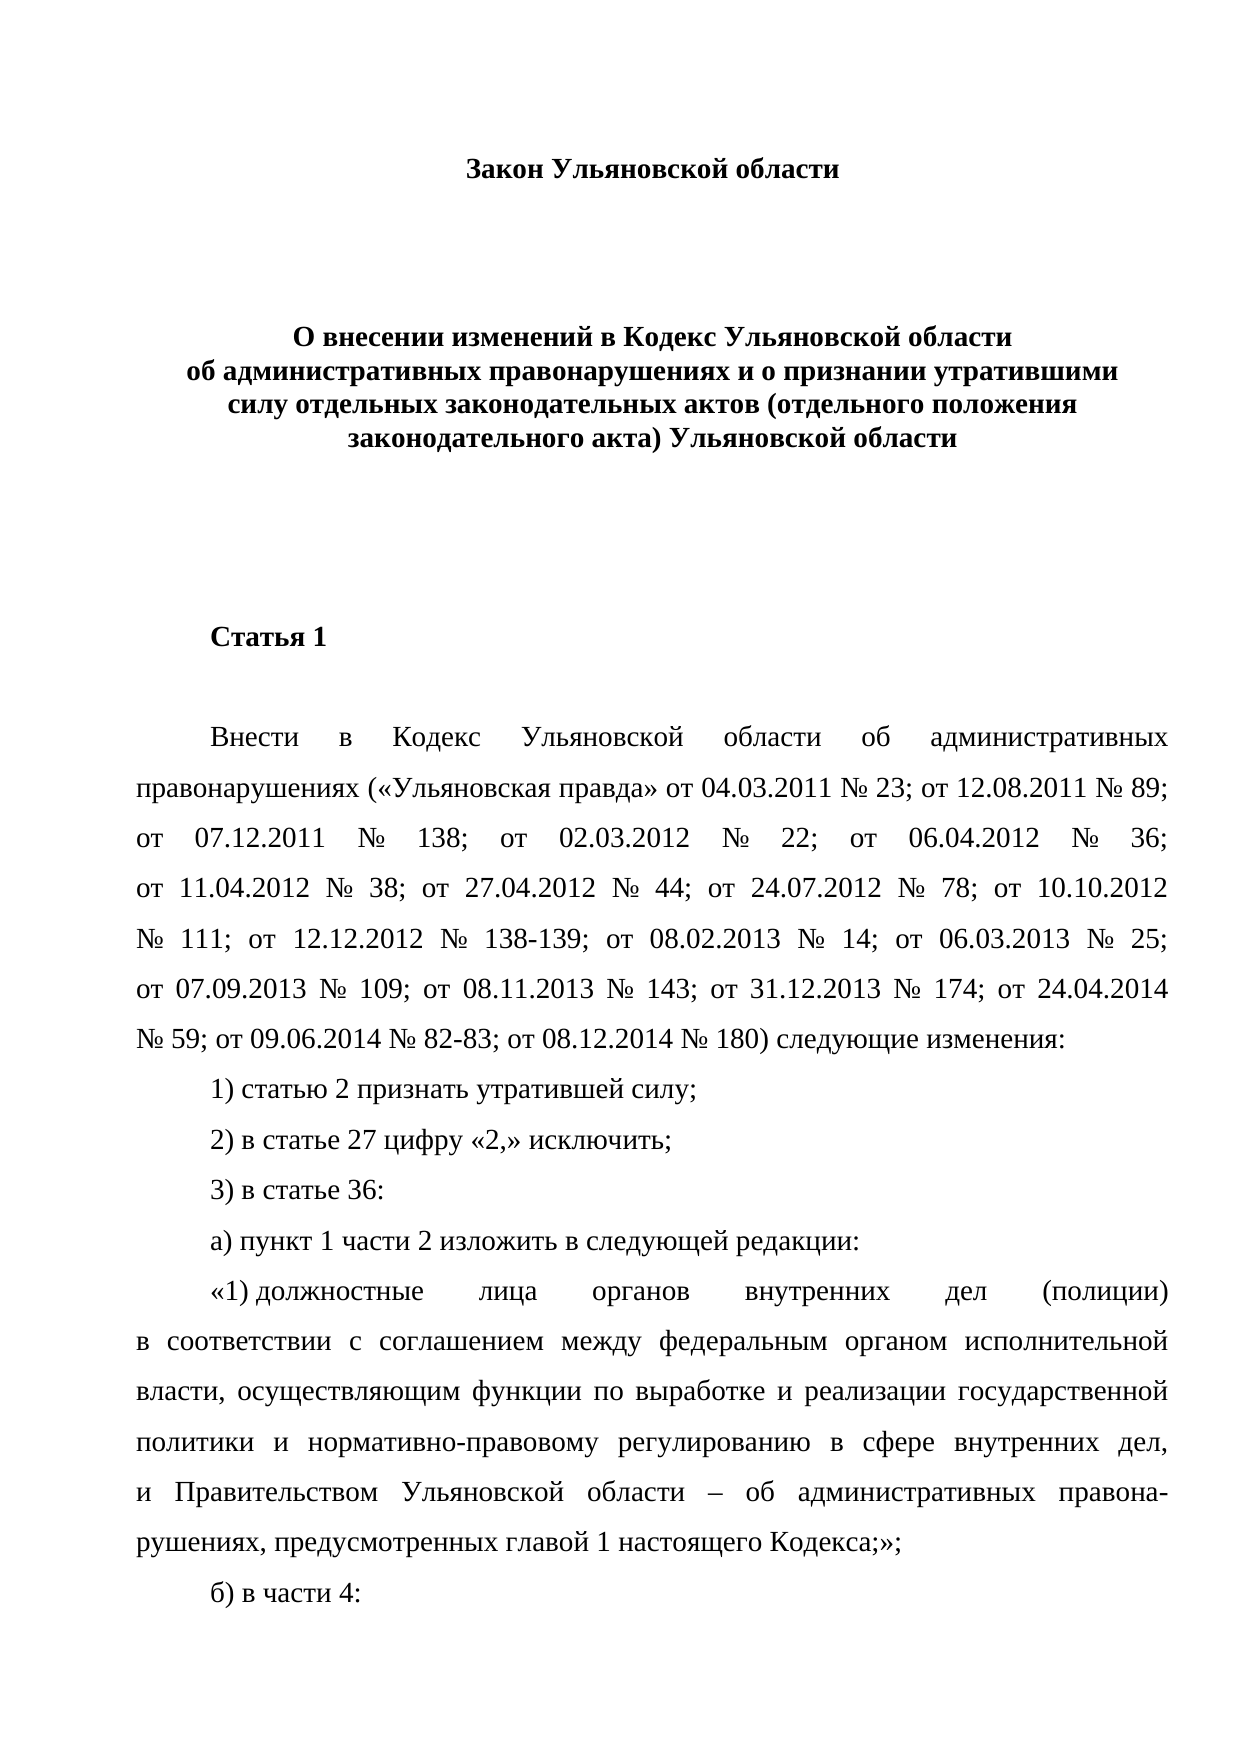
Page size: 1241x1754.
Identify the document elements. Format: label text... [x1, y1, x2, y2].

text Внести в Кодекс Ульяновской области об административных правонарушениях («Ульяновская правда» от 04.03.2011 № 23; от 12.08.2011 № 89; от 07.12.2011 № 138; от 02.03.2012 № 22; от 06.04.2012 № 36; от 11.04.2012 № 38; от 27.04.2012 № 44; от 24.07.2012 № 78; от 10.10.2012 № 111; от 12.12.2012 № 138-139; от 08.02.2013 № 14; от 06.03.2013 № 25; от 07.09.2013 № 109; от 08.11.2013 № 143; от 31.12.2013 № 174; от 24.04.2014 № 59; от 09.06.2014 № 82-83; от 08.12.2014 № 180) следующие изменения: [136, 719, 1169, 1055]
title О внесении изменений в Кодекс Ульяновской области [136, 319, 1169, 353]
text 1) статью 2 признать утратившей силу; [136, 1072, 1169, 1105]
text Статья 1 [136, 619, 1169, 652]
title Закон Ульяновской области [136, 152, 1169, 185]
text б) в части 4: [136, 1575, 1169, 1608]
text 2) в статье 27 цифру «2,» исключить; [136, 1122, 1169, 1156]
text 3) в статье 36: [136, 1172, 1169, 1206]
title об административных правонарушениях и о признании утратившими силу отдельных законодательных актов (отдельного положения законодательного акта) Ульяновской области [136, 353, 1169, 453]
text «1) должностные лица органов внутренних дел (полиции) в соответствии с соглашением между федеральным органом исполнительной власти, осуществляющим функции по выработке и реализации государственной политики и нормативно-правовому регулированию в сфере внутренних дел, и Правительством Ульяновской области – об административных правона-рушениях, предусмотренных главой 1 настоящего Кодекса;»; [136, 1273, 1169, 1558]
text а) пункт 1 части 2 изложить в следующей редакции: [136, 1223, 1169, 1256]
